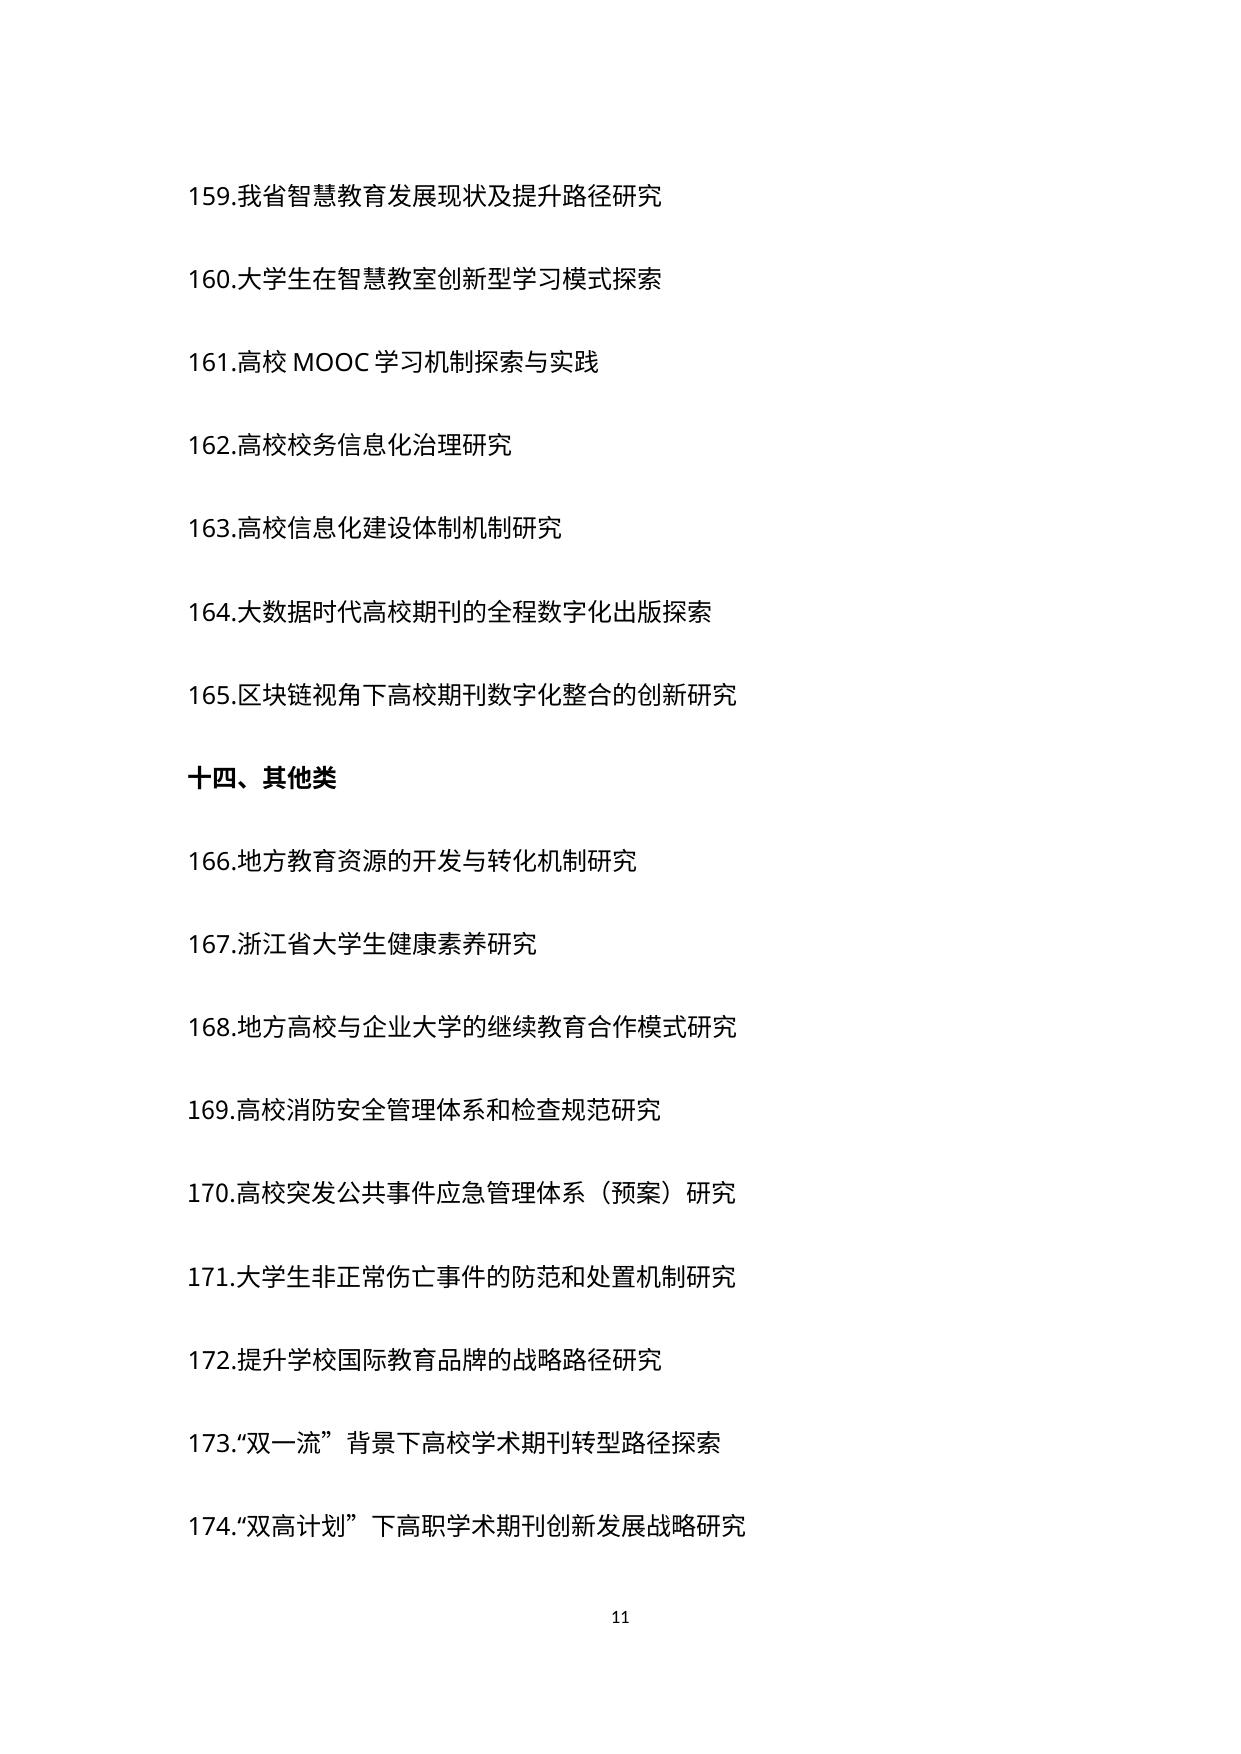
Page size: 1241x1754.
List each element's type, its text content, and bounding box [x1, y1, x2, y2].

text 174.“双高计划”下高职学术期刊创新发展战略研究 [187, 1492, 1053, 1557]
text 159.我省智慧教育发展现状及提升路径研究 [187, 162, 1053, 227]
text 十四、其他类 [187, 744, 1053, 809]
text 163.高校信息化建设体制机制研究 [187, 494, 1053, 559]
text 171.大学生非正常伤亡事件的防范和处置机制研究 [187, 1243, 1053, 1308]
text 173.“双一流”背景下高校学术期刊转型路径探索 [187, 1409, 1053, 1474]
text 170.高校突发公共事件应急管理体系（预案）研究 [187, 1159, 1053, 1224]
text 165.区块链视角下高校期刊数字化整合的创新研究 [187, 661, 1053, 726]
text 168.地方高校与企业大学的继续教育合作模式研究 [187, 993, 1053, 1058]
text 167.浙江省大学生健康素养研究 [187, 910, 1053, 975]
text 160.大学生在智慧教室创新型学习模式探索 [187, 245, 1053, 310]
text 162.高校校务信息化治理研究 [187, 411, 1053, 476]
text 161.高校MOOC学习机制探索与实践 [187, 328, 1053, 393]
text 164.大数据时代高校期刊的全程数字化出版探索 [187, 578, 1053, 643]
text 172.提升学校国际教育品牌的战略路径研究 [187, 1326, 1053, 1391]
text 169.高校消防安全管理体系和检查规范研究 [187, 1076, 1053, 1141]
text 166.地方教育资源的开发与转化机制研究 [187, 827, 1053, 892]
